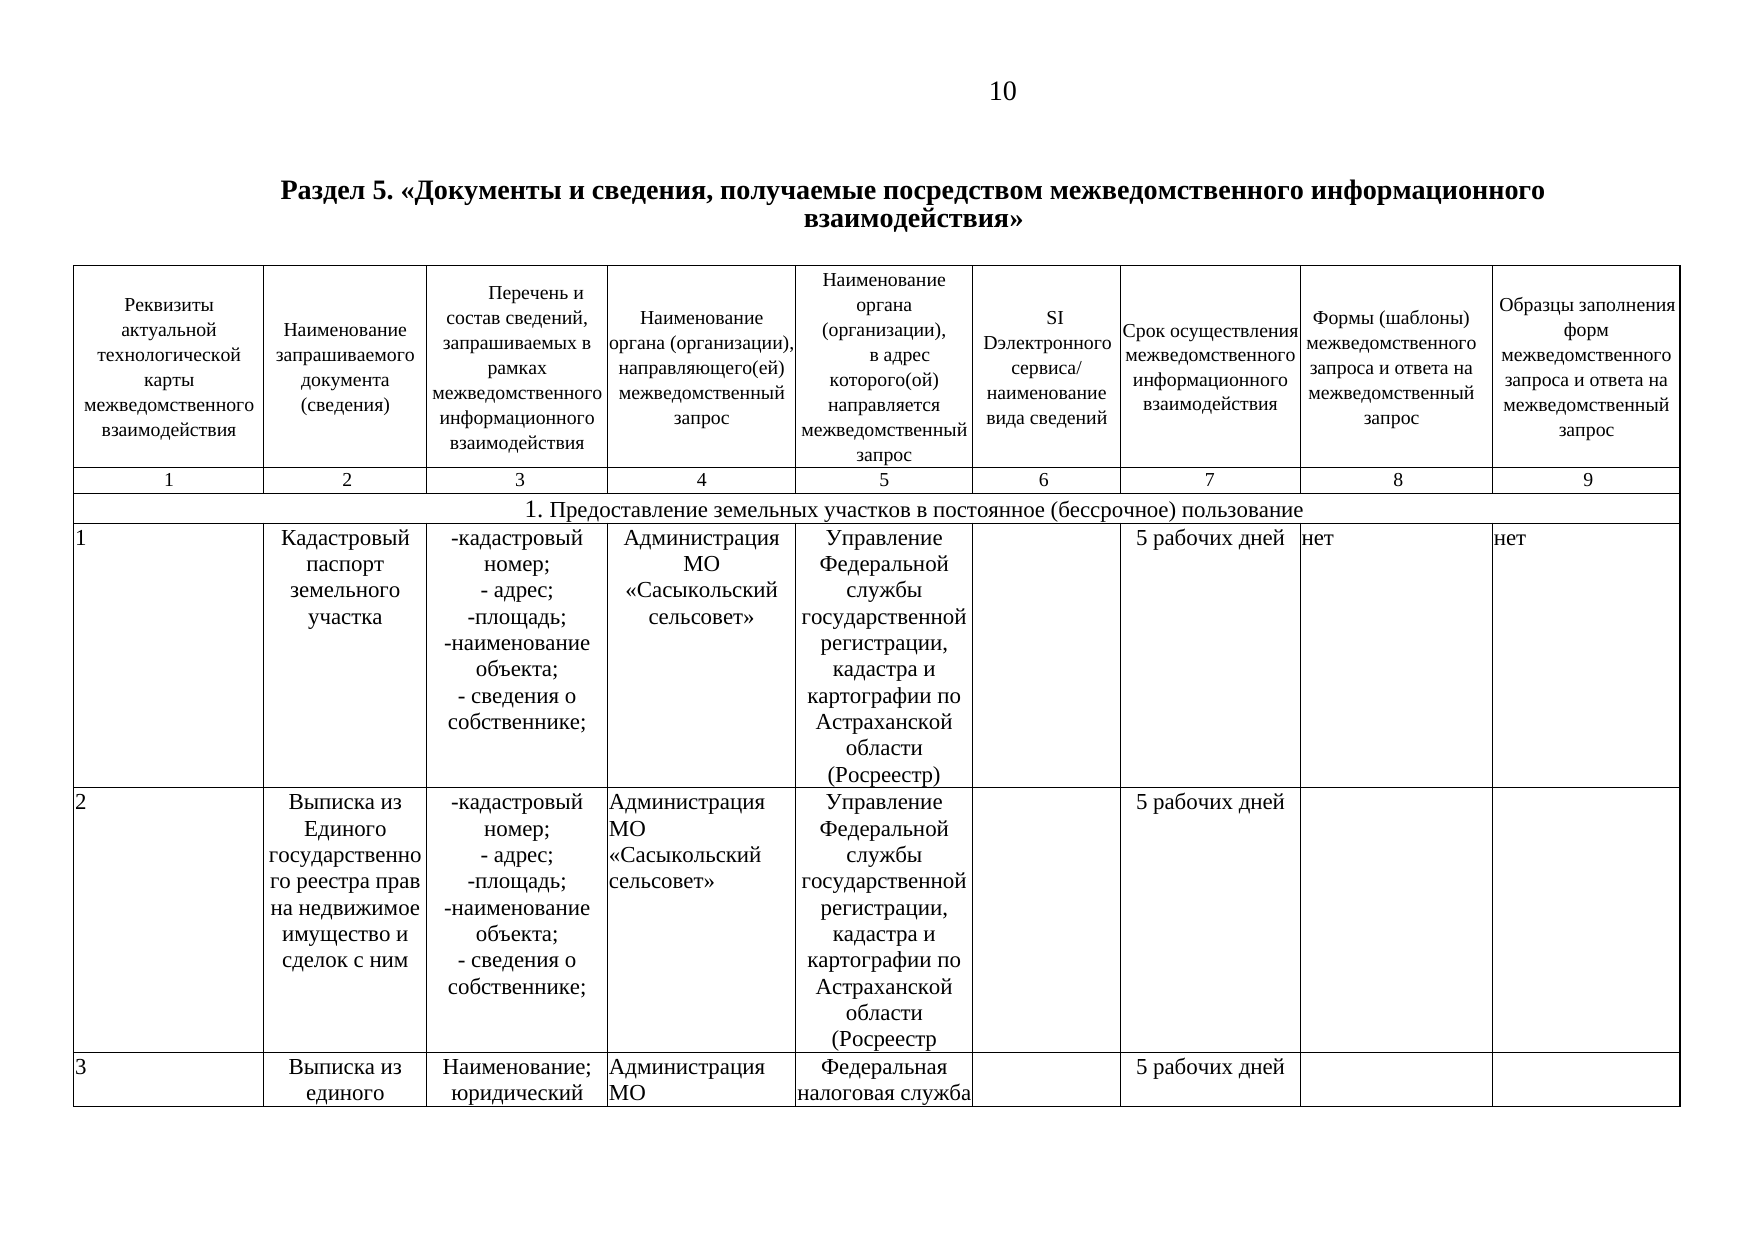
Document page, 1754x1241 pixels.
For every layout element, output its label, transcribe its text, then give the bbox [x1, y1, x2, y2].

text Раздел 5. «Документы и сведения, получаемые посредством межведомственного информационного взаимодействия» [191, 177, 1636, 233]
table_header Срок осуществления межведомственного информационного взаимодействия [1121, 266, 1300, 467]
table_cell [1493, 788, 1679, 1052]
table_cell нет [1301, 524, 1492, 787]
table_cell 1 [74, 468, 263, 493]
table_cell 3 [427, 468, 607, 493]
table_cell [973, 788, 1120, 1052]
table_cell Выписка из Единого государственного реестра прав на недвижимое имущество и сделок с ним [264, 788, 426, 1052]
table_cell 9 [1493, 468, 1679, 493]
table_header SIDэлектронного сервиса/ наименование вида сведений [973, 266, 1120, 467]
table_cell 8 [1301, 468, 1492, 493]
table_cell Управление Федеральной службы государственной регистрации, кадастра и картографии по Астраханской области (Росреестр) [796, 524, 972, 787]
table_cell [427, 1053, 607, 1106]
table_header Образцы заполнения форм межведомственного запроса и ответа на межведомственный запрос [1493, 266, 1679, 467]
table_cell [1493, 1053, 1679, 1106]
table_cell нет [1493, 524, 1679, 787]
table_header Наименование органа (организации), в адрес которого(ой) направляется межведомственный запрос [796, 266, 972, 467]
table_cell 5 рабочих дней [1121, 788, 1300, 1052]
table_cell 2 [74, 788, 263, 1052]
table_cell 2 [264, 468, 426, 493]
table_cell [1301, 788, 1492, 1052]
table_cell 1. Предоставление земельных участков в постоянное (бессрочное) пользование [74, 494, 1679, 523]
table_cell 7 [1121, 468, 1300, 493]
table_cell Администрация МО «Сасыкольский сельсовет» [608, 788, 795, 1052]
table_cell 3 [74, 1053, 263, 1106]
table_header Формы (шаблоны) межведомственного запроса и ответа на межведомственный запрос [1301, 266, 1492, 467]
table_cell 5 [796, 468, 972, 493]
table_header Реквизиты актуальной технологической карты межведомственного взаимодействия [74, 266, 263, 467]
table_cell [796, 1053, 972, 1106]
table_cell Администрация МО «Сасыкольский сельсовет» [608, 524, 795, 787]
table_cell -кадастровый номер; - адрес; -площадь; -наименование объекта; - сведения о собственнике; [427, 524, 607, 787]
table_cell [264, 1053, 426, 1106]
table_cell 1 [74, 524, 263, 787]
table_cell Кадастровый паспорт земельного участка [264, 524, 426, 787]
table_cell [973, 1053, 1120, 1106]
table_header Перечень и состав сведений, запрашиваемых в рамках межведомственного информационного взаимодействия [427, 266, 607, 467]
table_cell 5 рабочих дней [1121, 1053, 1300, 1106]
table_cell [973, 524, 1120, 787]
table_header Наименование органа (организации), направляющего(ей) межведомственный запрос [608, 266, 795, 467]
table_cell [608, 1053, 795, 1106]
table_header Наименование запрашиваемого документа (сведения) [264, 266, 426, 467]
table_cell -кадастровый номер; - адрес; -площадь; -наименование объекта; - сведения о собственнике; [427, 788, 607, 1052]
table_cell [1301, 1053, 1492, 1106]
table_cell 4 [608, 468, 795, 493]
table_cell Управление Федеральной службы государственной регистрации, кадастра и картографии по Астраханской области (Росреестр [796, 788, 972, 1052]
table_cell 5 рабочих дней [1121, 524, 1300, 787]
table_cell 6 [973, 468, 1120, 493]
